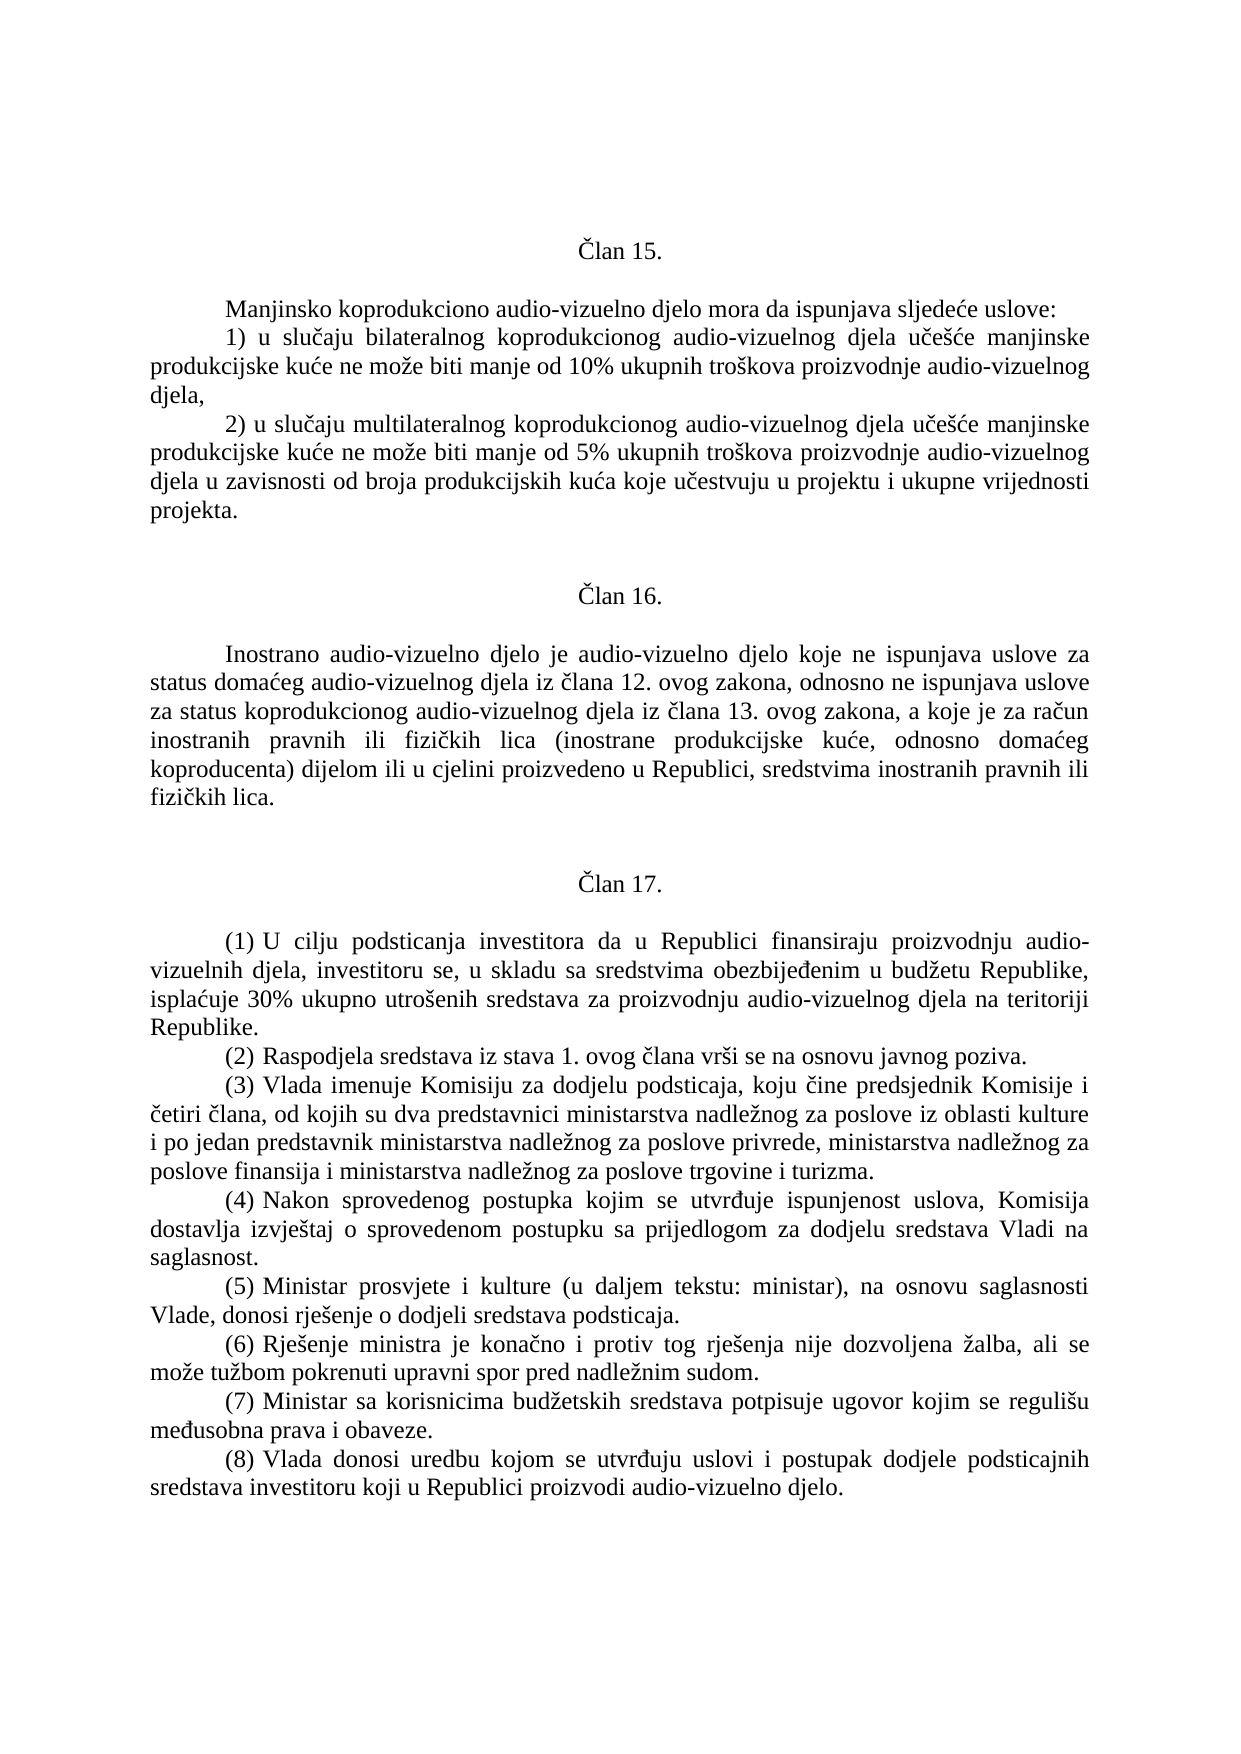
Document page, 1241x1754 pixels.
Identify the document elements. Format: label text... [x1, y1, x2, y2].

list Ministar prosvjete i kulture (u daljem tekstu: ministar), na osnovu saglasnosti Vlade, donosi rješenje o dodjeli sredstava podsticaja. [150, 1271, 1090, 1329]
list Nakon sprovedenog postupka kojim se utvrđuje ispunjenost uslova, Komisija dostavlja izvještaj o sprovedenom postupku sa prijedlogom za dodjelu sredstava Vladi na saglasnost. [150, 1185, 1090, 1271]
list Raspodjela sredstava iz stava 1. ovog člana vrši se na osnovu javnog poziva. [150, 1041, 1090, 1070]
text Član 17. [150, 869, 1090, 897]
list Vlada imenuje Komisiju za dodjelu podsticaja, koju čine predsjednik Komisije i četiri člana, od kojih su dva predstavnici ministarstva nadležnog za poslove iz oblasti kulture i po jedan predstavnik ministarstva nadležnog za poslove privrede, ministarstva nadležnog za poslove finansija i ministarstva nadležnog za poslove trgovine i turizma. [150, 1070, 1090, 1185]
text Inostrano audio-vizuelno djelo je audio-vizuelno djelo koje ne ispunjava uslove za status domaćeg audio-vizuelnog djela iz člana 12. ovog zakona, odnosno ne ispunjava uslove za status koprodukcionog audio-vizuelnog djela iz člana 13. ovog zakona, a koje je za račun inostranih pravnih ili fizičkih lica (inostrane produkcijske kuće, odnosno domaćeg koproducenta) dijelom ili u cjelini proizvedeno u Republici, sredstvima inostranih pravnih ili fizičkih lica. [150, 639, 1090, 811]
text Manjinsko koprodukciono audio-vizuelno djelo mora da ispunjava sljedeće uslove: [150, 294, 1090, 322]
text Član 16. [150, 581, 1090, 610]
list U cilju podsticanja investitora da u Republici finansiraju proizvodnju audio-vizuelnih djela, investitoru se, u skladu sa sredstvima obezbijeđenim u budžetu Republike, isplaćuje 30% ukupno utrošenih sredstava za proizvodnju audio-vizuelnog djela na teritoriji Republike. [150, 926, 1090, 1041]
list Rješenje ministra je konačno i protiv tog rješenja nije dozvoljena žalba, ali se može tužbom pokrenuti upravni spor pred nadležnim sudom. [150, 1329, 1090, 1386]
list Ministar sa korisnicima budžetskih sredstava potpisuje ugovor kojim se regulišu međusobna prava i obaveze. [150, 1386, 1090, 1444]
text 2) u slučaju multilateralnog koprodukcionog audio-vizuelnog djela učešće manjinske produkcijske kuće ne može biti manje od 5% ukupnih troškova proizvodnje audio-vizuelnog djela u zavisnosti od broja produkcijskih kuća koje učestvuju u projektu i ukupne vrijednosti projekta. [150, 409, 1090, 524]
list Vlada donosi uredbu kojom se utvrđuju uslovi i postupak dodjele podsticajnih sredstava investitoru koji u Republici proizvodi audio-vizuelno djelo. [150, 1444, 1090, 1501]
text 1) u slučaju bilateralnog koprodukcionog audio-vizuelnog djela učešće manjinske produkcijske kuće ne može biti manje od 10% ukupnih troškova proizvodnje audio-vizuelnog djela, [150, 322, 1090, 409]
text Član 15. [150, 236, 1090, 265]
